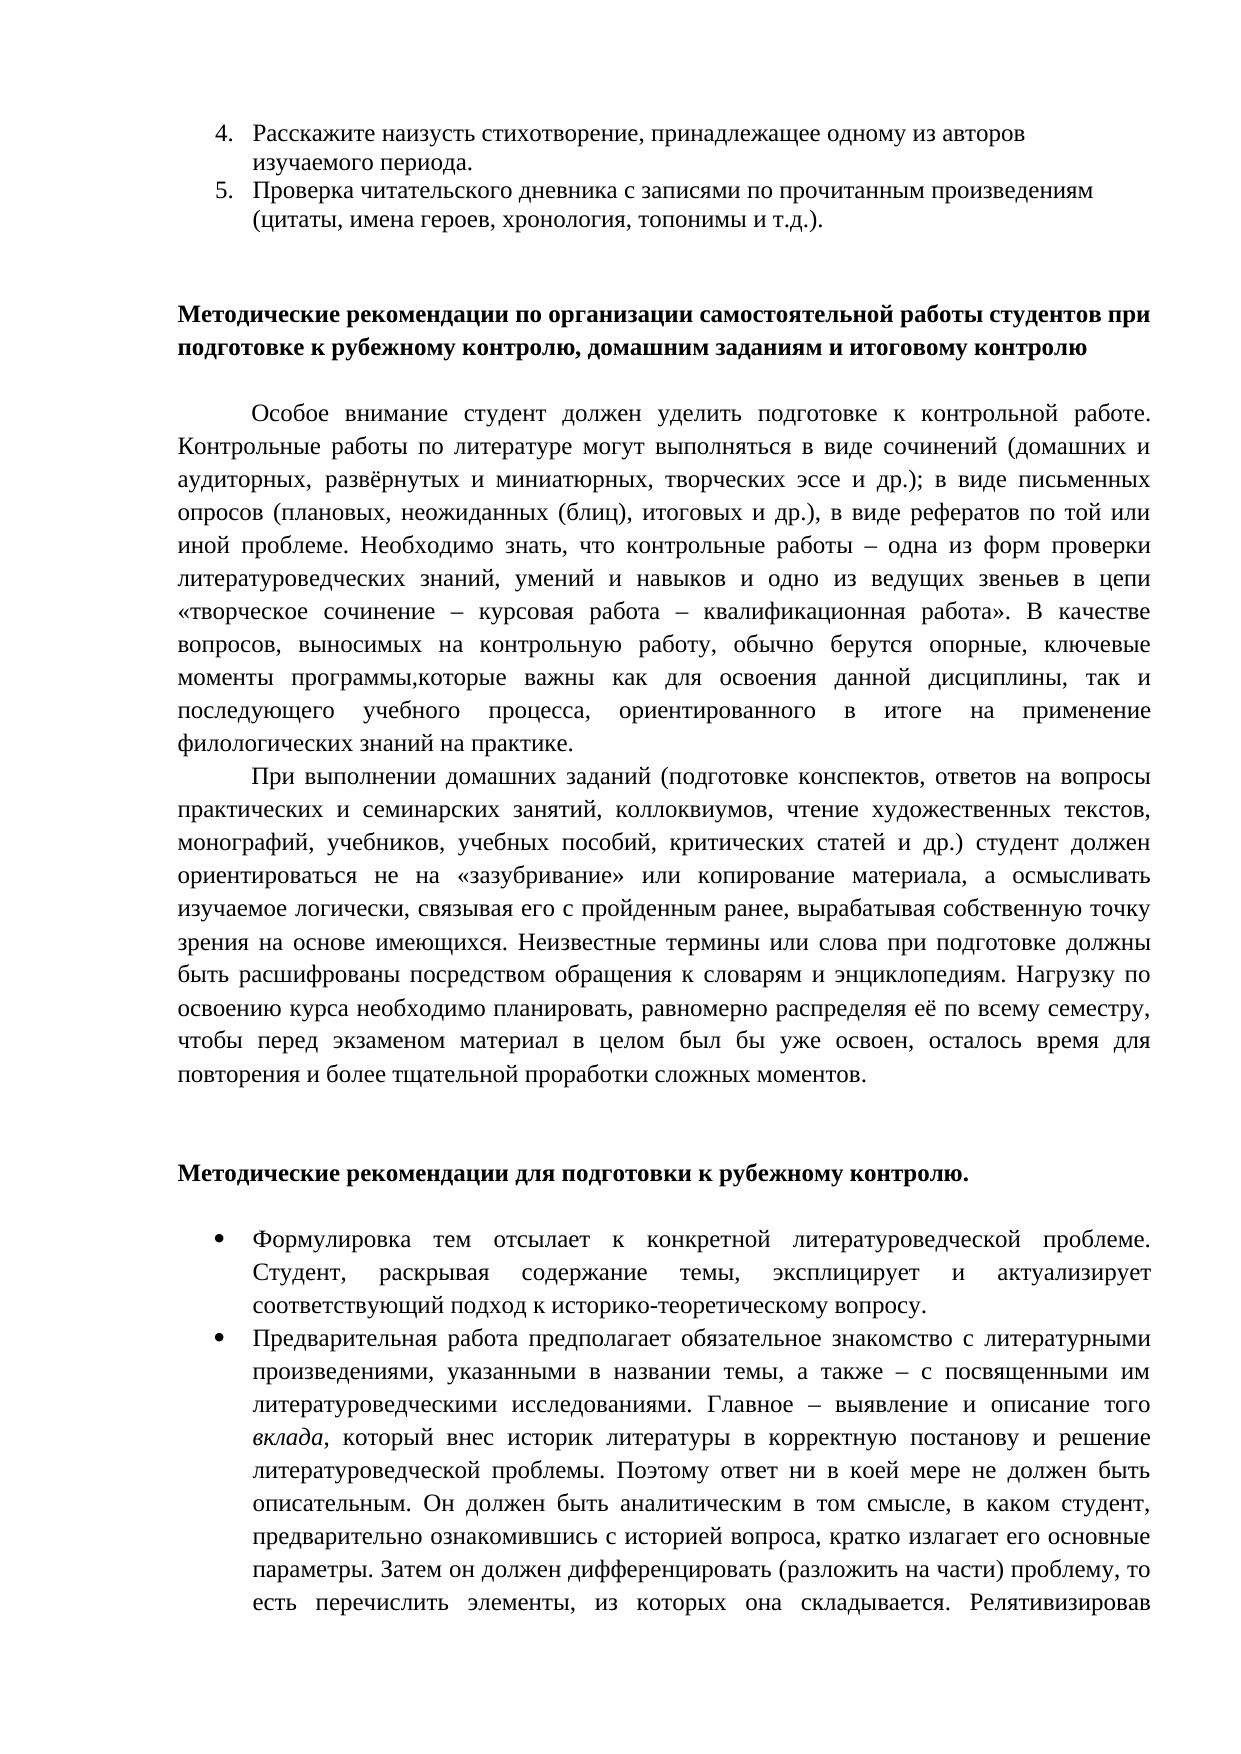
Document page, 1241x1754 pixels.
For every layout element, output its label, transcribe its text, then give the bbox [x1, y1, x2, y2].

text Методические рекомендации по организации самостоятельной работы студентов при подготовке к рубежному контролю, домашним заданиям и итоговому контролю [177, 299, 1152, 361]
text Методические рекомендации для подготовки к рубежному контролю. [177, 1158, 1149, 1186]
list Формулировка тем отсылает к конкретной литературоведческой проблеме. Студент, раскрывая содержание темы, эксплицирует и актуализирует соответствующий подход к историко-теоретическому вопросу. [215, 1224, 1152, 1318]
list Расскажите наизусть стихотворение, принадлежащее одному из авторов изучаемого периода. [215, 118, 1152, 176]
text При выполнении домашних заданий (подготовке конспектов, ответов на вопросы практических и семинарских занятий, коллоквиумов, чтение художественных текстов, монографий, учебников, учебных пособий, критических статей и др.) студент должен ориентироваться не на «зазубривание» или копирование материала, а осмысливать изучаемое логически, связывая его с пройденным ранее, вырабатывая собственную точку зрения на основе имеющихся. Неизвестные термины или слова при подготовке должны быть расшифрованы посредством обращения к словарям и энциклопедиям. Нагрузку по освоению курса необходимо планировать, равномерно распределяя её по всему семестру, чтобы перед экзаменом материал в целом был бы уже освоен, осталось время для повторения и более тщательной проработки сложных моментов. [177, 761, 1152, 1087]
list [215, 1323, 1152, 1616]
text Особое внимание студент должен уделить подготовке к контрольной работе. Контрольные работы по литературе могут выполняться в виде сочинений (домашних и аудиторных, развёрнутых и миниатюрных, творческих эссе и др.); в виде письменных опросов (плановых, неожиданных (блиц), итоговых и др.), в виде рефератов по той или иной проблеме. Необходимо знать, что контрольные работы – одна из форм проверки литературоведческих знаний, умений и навыков и одно из ведущих звеньев в цепи «творческое сочинение – курсовая работа – квалификационная работа». В качестве вопросов, выносимых на контрольную работу, обычно берутся опорные, ключевые моменты программы,которые важны как для освоения данной дисциплины, так и последующего учебного процесса, ориентированного в итоге на применение филологических знаний на практике. [177, 398, 1152, 757]
list Проверка читательского дневника с записями по прочитанным произведениям (цитаты, имена героев, хронология, топонимы и т.д.). [215, 176, 1152, 233]
